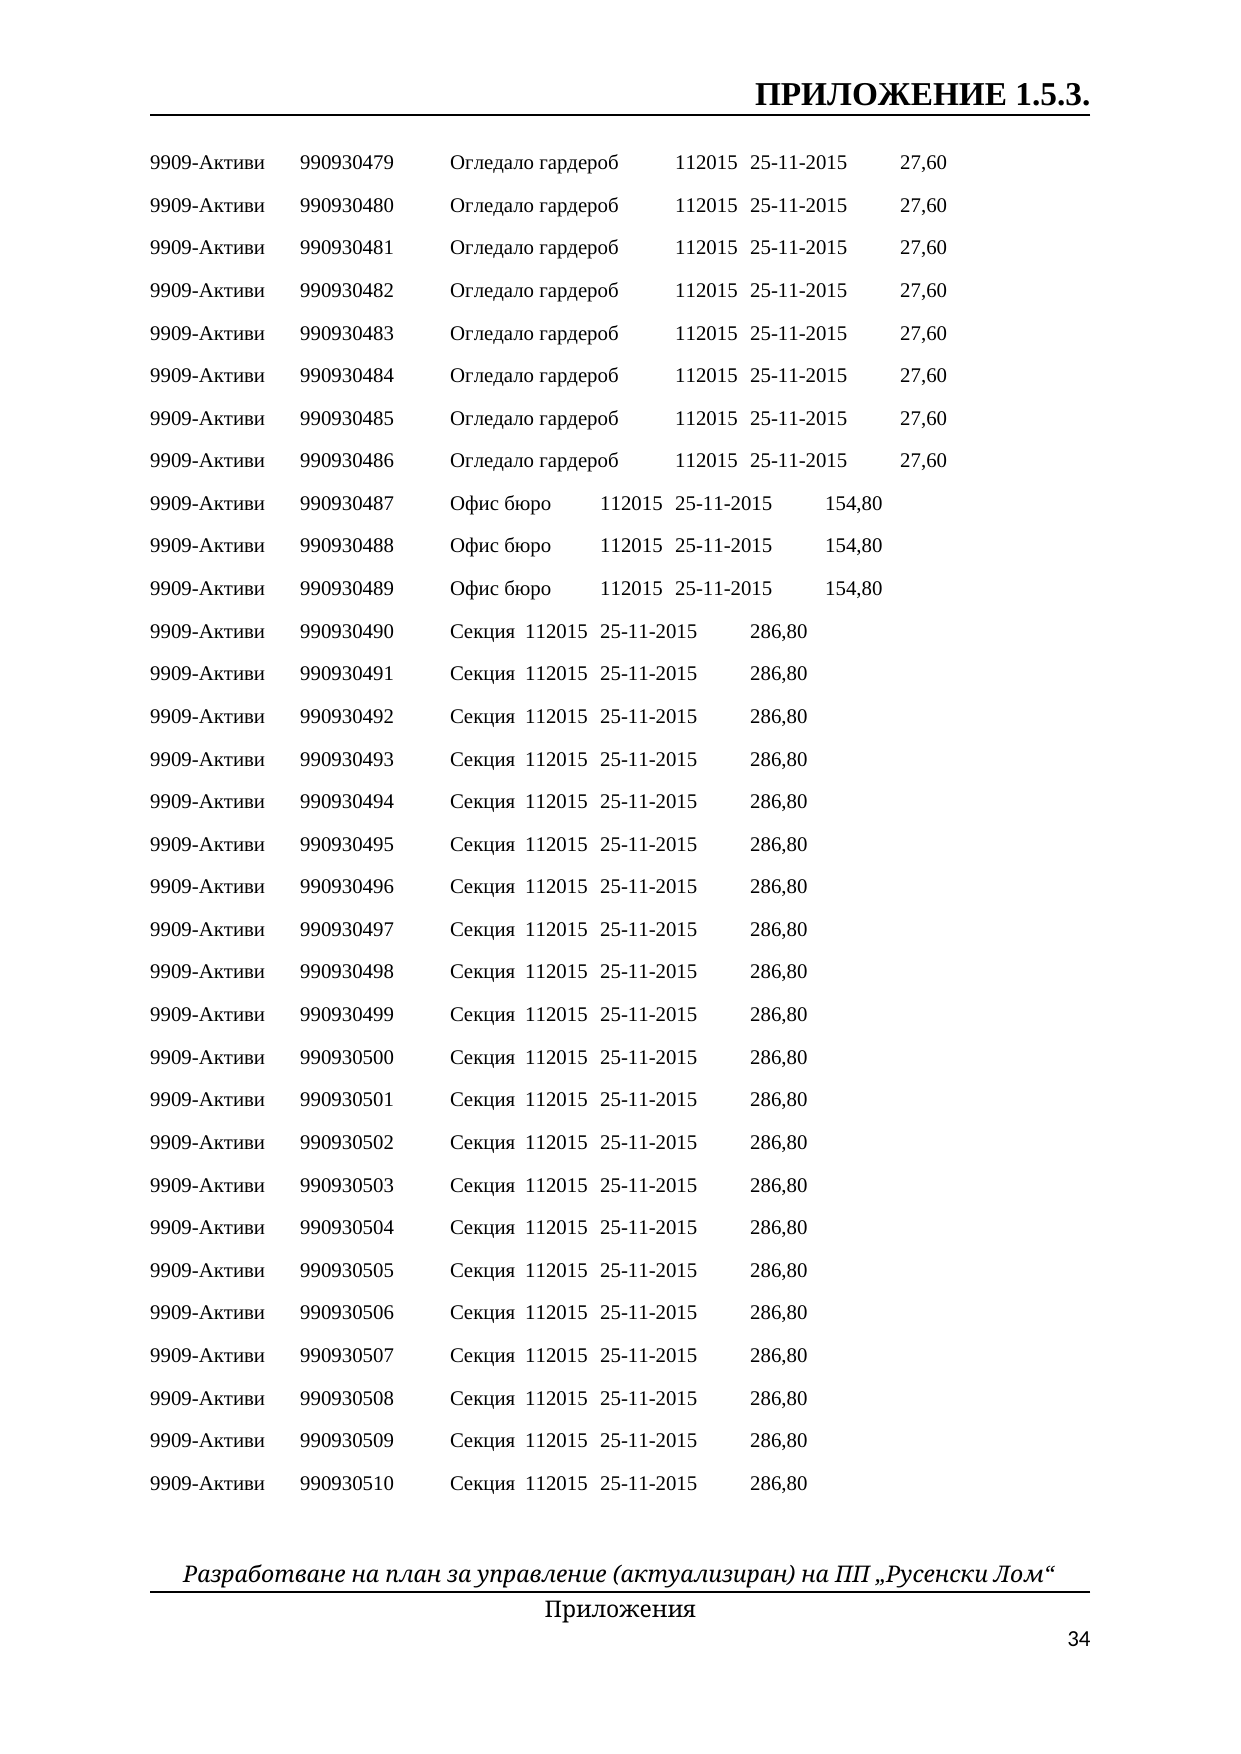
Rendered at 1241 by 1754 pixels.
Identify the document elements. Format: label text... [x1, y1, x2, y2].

text 9909-Активи 990930503 Секция 112015 25-11-2015 286,80 [150, 1172, 1090, 1197]
text 9909-Активи 990930492 Секция 112015 25-11-2015 286,80 [150, 704, 1090, 728]
text 9909-Активи 990930509 Секция 112015 25-11-2015 286,80 [150, 1428, 1090, 1452]
text 9909-Активи 990930502 Секция 112015 25-11-2015 286,80 [150, 1130, 1090, 1154]
text 9909-Активи 990930508 Секция 112015 25-11-2015 286,80 [150, 1386, 1090, 1409]
text 9909-Активи 990930500 Секция 112015 25-11-2015 286,80 [150, 1045, 1090, 1069]
text 9909-Активи 990930486 Огледало гардероб 112015 25-11-2015 27,60 [150, 448, 1090, 472]
text 9909-Активи 990930485 Огледало гардероб 112015 25-11-2015 27,60 [150, 406, 1090, 430]
text 9909-Активи 990930480 Огледало гардероб 112015 25-11-2015 27,60 [150, 193, 1090, 217]
text 9909-Активи 990930487 Офис бюро 112015 25-11-2015 154,80 [150, 491, 1090, 515]
text 9909-Активи 990930488 Офис бюро 112015 25-11-2015 154,80 [150, 533, 1090, 557]
text 9909-Активи 990930482 Огледало гардероб 112015 25-11-2015 27,60 [150, 278, 1090, 302]
text 9909-Активи 990930481 Огледало гардероб 112015 25-11-2015 27,60 [150, 235, 1090, 259]
text 9909-Активи 990930491 Секция 112015 25-11-2015 286,80 [150, 661, 1090, 685]
text 9909-Активи 990930489 Офис бюро 112015 25-11-2015 154,80 [150, 576, 1090, 600]
text 9909-Активи 990930504 Секция 112015 25-11-2015 286,80 [150, 1215, 1090, 1239]
text 9909-Активи 990930497 Секция 112015 25-11-2015 286,80 [150, 917, 1090, 941]
text 9909-Активи 990930496 Секция 112015 25-11-2015 286,80 [150, 874, 1090, 898]
text 9909-Активи 990930501 Секция 112015 25-11-2015 286,80 [150, 1087, 1090, 1111]
text 9909-Активи 990930499 Секция 112015 25-11-2015 286,80 [150, 1002, 1090, 1026]
text 9909-Активи 990930490 Секция 112015 25-11-2015 286,80 [150, 619, 1090, 643]
text 9909-Активи 990930510 Секция 112015 25-11-2015 286,80 [150, 1471, 1090, 1495]
text 9909-Активи 990930506 Секция 112015 25-11-2015 286,80 [150, 1300, 1090, 1324]
text 9909-Активи 990930483 Огледало гардероб 112015 25-11-2015 27,60 [150, 320, 1090, 344]
text 9909-Активи 990930494 Секция 112015 25-11-2015 286,80 [150, 789, 1090, 813]
text 9909-Активи 990930498 Секция 112015 25-11-2015 286,80 [150, 959, 1090, 983]
text 9909-Активи 990930495 Секция 112015 25-11-2015 286,80 [150, 832, 1090, 856]
text 9909-Активи 990930505 Секция 112015 25-11-2015 286,80 [150, 1258, 1090, 1282]
text 9909-Активи 990930484 Огледало гардероб 112015 25-11-2015 27,60 [150, 363, 1090, 387]
text 9909-Активи 990930493 Секция 112015 25-11-2015 286,80 [150, 746, 1090, 771]
text 9909-Активи 990930507 Секция 112015 25-11-2015 286,80 [150, 1343, 1090, 1367]
text 9909-Активи 990930479 Огледало гардероб 112015 25-11-2015 27,60 [150, 150, 1090, 174]
